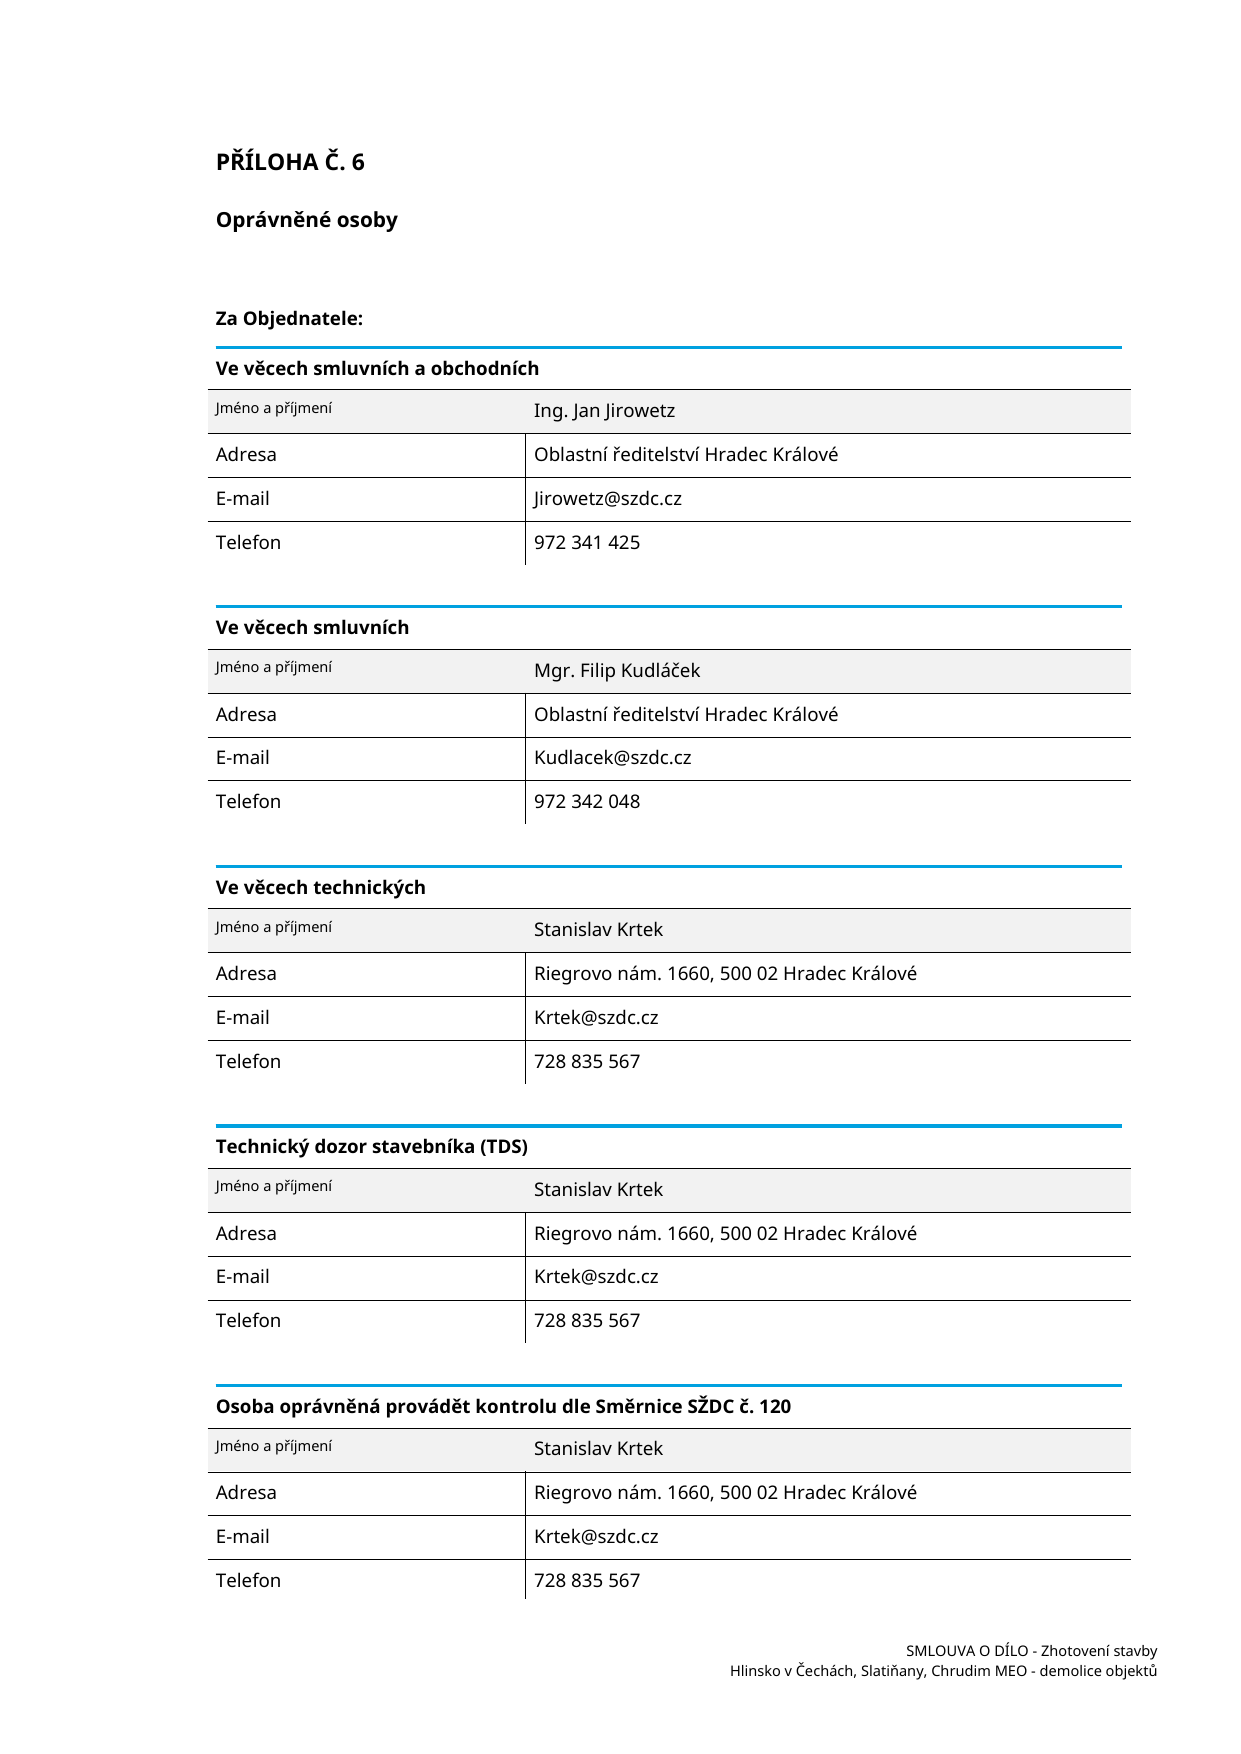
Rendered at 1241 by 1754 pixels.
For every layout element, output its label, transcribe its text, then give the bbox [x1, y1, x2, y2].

table_header Stanislav Krtek [526, 1169, 1131, 1212]
table_header Jméno a příjmení [208, 1429, 526, 1471]
table_cell 972 341 425 [526, 522, 1131, 564]
table_cell Adresa [208, 434, 525, 477]
table_cell Telefon [208, 781, 525, 824]
text Oprávněné osoby [216, 205, 1122, 233]
table_cell Krtek@szdc.cz [526, 1257, 1131, 1299]
table_cell Oblastní ředitelství Hradec Králové [526, 434, 1131, 477]
table_cell Telefon [208, 1301, 525, 1343]
text Ve věcech technických [216, 868, 1122, 899]
table_cell Telefon [208, 1560, 525, 1599]
table_cell Riegrovo nám. 1660, 500 02 Hradec Králové [526, 953, 1131, 996]
table_header Mgr. Filip Kudláček [526, 650, 1131, 693]
table_cell Adresa [208, 953, 525, 996]
table_cell Oblastní ředitelství Hradec Králové [526, 694, 1131, 736]
table_cell Riegrovo nám. 1660, 500 02 Hradec Králové [526, 1213, 1131, 1256]
text Příloha č. 6 [216, 146, 1122, 177]
table_cell E-mail [208, 1257, 525, 1299]
table_cell Krtek@szdc.cz [526, 997, 1131, 1040]
table_cell E-mail [208, 738, 525, 780]
table_cell Adresa [208, 1473, 525, 1515]
table_header Jméno a příjmení [208, 390, 526, 433]
text Ve věcech smluvních a obchodních [216, 349, 1122, 380]
text Osoba oprávněná provádět kontrolu dle Směrnice SŽDC č. 120 [216, 1387, 1122, 1419]
table_cell E-mail [208, 997, 525, 1040]
table_cell Adresa [208, 694, 525, 736]
table_cell E-mail [208, 1516, 525, 1559]
table_cell 728 835 567 [526, 1560, 1131, 1599]
table_header Stanislav Krtek [526, 909, 1131, 952]
table_header Stanislav Krtek [526, 1429, 1131, 1471]
table_header Ing. Jan Jirowetz [526, 390, 1131, 433]
table_cell Telefon [208, 1041, 525, 1084]
text Za Objednatele: [216, 305, 1122, 331]
table_header Jméno a příjmení [208, 909, 526, 952]
table_cell 972 342 048 [526, 781, 1131, 824]
table_header Jméno a příjmení [208, 1169, 526, 1212]
table_header Jméno a příjmení [208, 650, 526, 693]
table_cell Jirowetz@szdc.cz [526, 478, 1131, 521]
table_cell Telefon [208, 522, 525, 564]
text Technický dozor stavebníka (TDS) [216, 1128, 1122, 1159]
text Ve věcech smluvních [216, 608, 1122, 640]
table_cell Krtek@szdc.cz [526, 1516, 1131, 1559]
table_cell Kudlacek@szdc.cz [526, 738, 1131, 780]
table_cell 728 835 567 [526, 1041, 1131, 1084]
table_cell Adresa [208, 1213, 525, 1256]
table_cell E-mail [208, 478, 525, 521]
table_cell 728 835 567 [526, 1301, 1131, 1343]
table_cell Riegrovo nám. 1660, 500 02 Hradec Králové [526, 1473, 1131, 1515]
